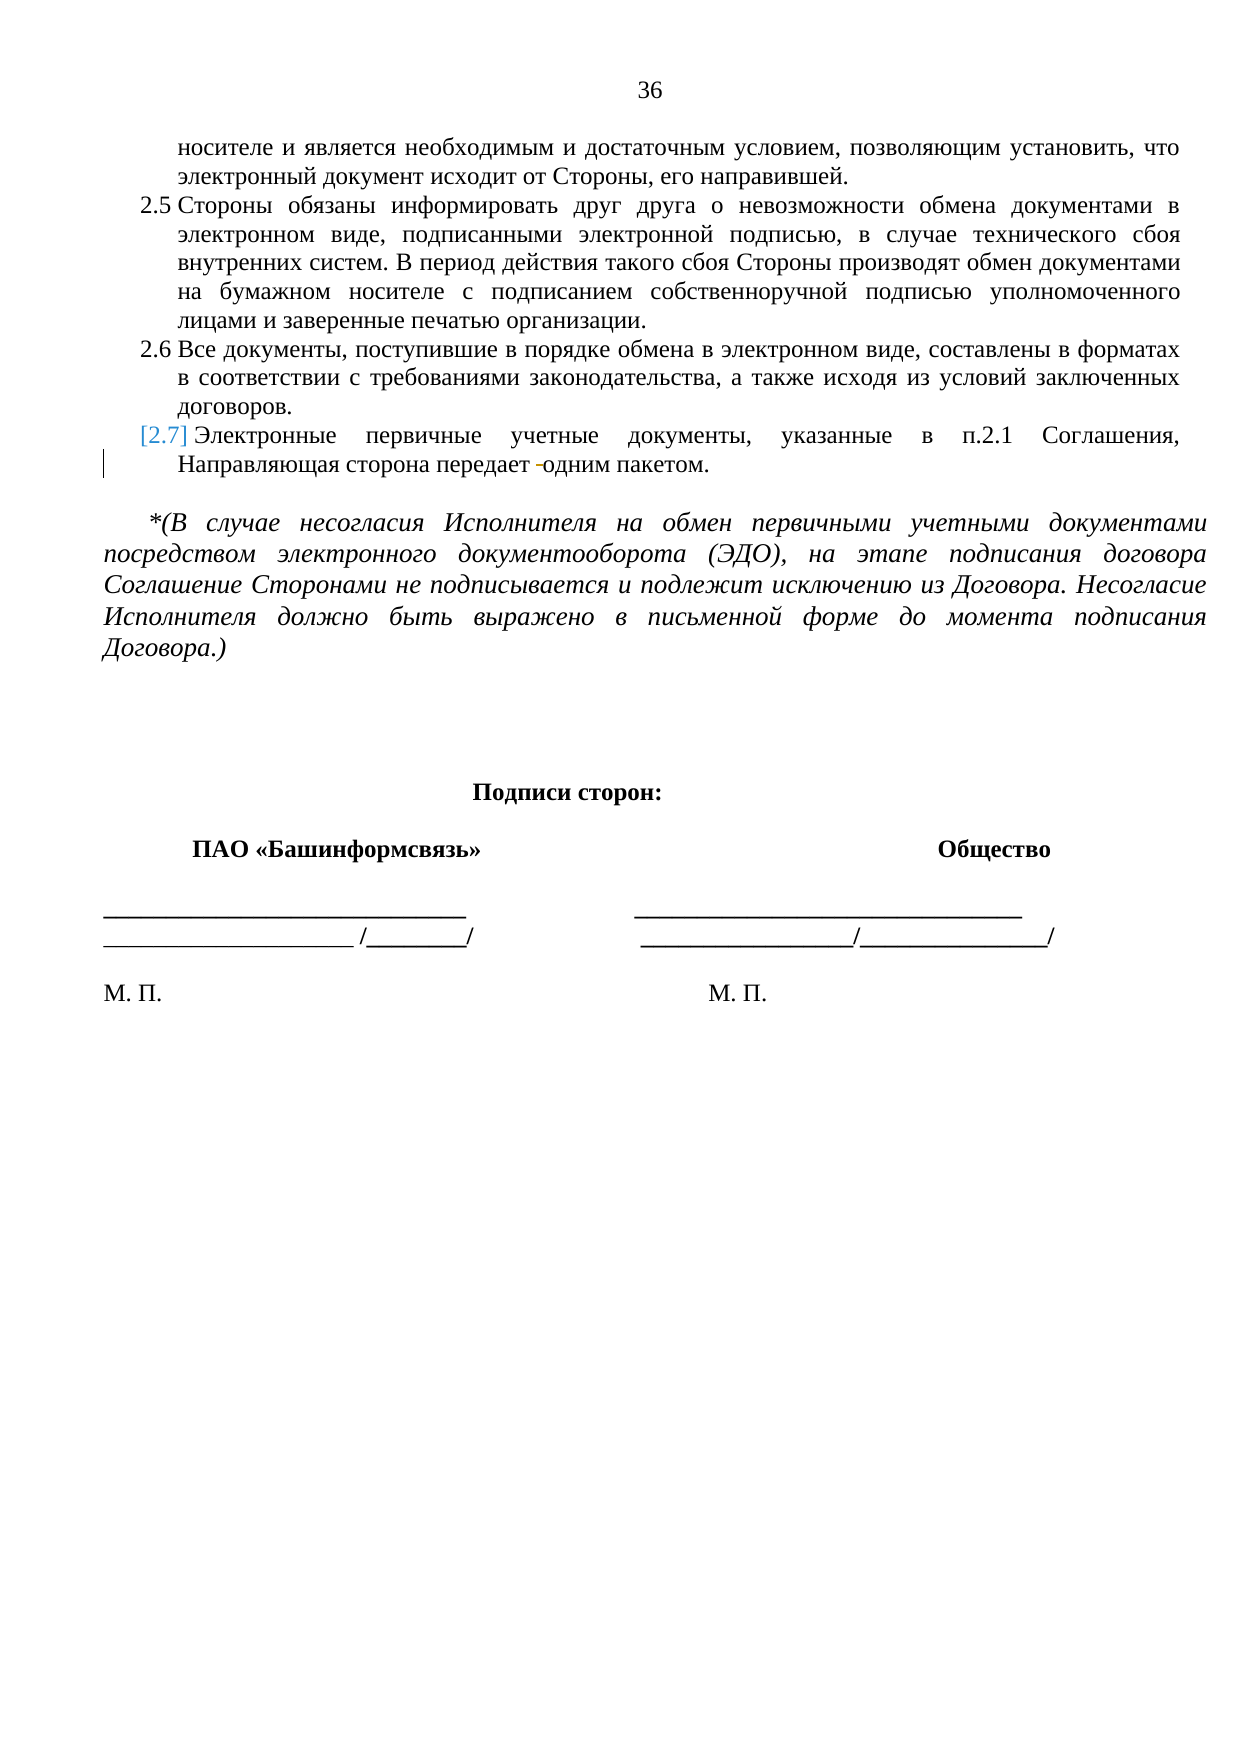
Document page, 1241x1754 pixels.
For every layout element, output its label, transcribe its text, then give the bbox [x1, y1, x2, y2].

list Электронные первичные учетные документы, указанные в п.2.1 Соглашения, Направляющая сторона передает одним пакетом. [140, 420, 1181, 477]
text ____________________ /________/ _________________/_______________/ [103, 921, 1181, 949]
text _____________________________ _______________________________ [103, 892, 1181, 921]
text ПАО «Башинформсвязь» Общество [103, 834, 1181, 863]
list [140, 132, 1181, 190]
list Все документы, поступившие в порядке обмена в электронном виде, составлены в форматах в соответствии с требованиями законодательства, а также исходя из условий заключенных договоров. [140, 334, 1181, 420]
list Стороны обязаны информировать друг друга о невозможности обмена документами в электронном виде, подписанными электронной подписью, в случае технического сбоя внутренних систем. В период действия такого сбоя Стороны производят обмен документами на бумажном носителе с подписанием собственноручной подписью уполномоченного лицами и заверенные печатью организации. [140, 190, 1181, 334]
text Подписи сторон: [403, 777, 1211, 806]
text М. П. М. П. [103, 978, 1181, 1007]
text *(В случае несогласия Исполнителя на обмен первичными учетными документами посредством электронного документооборота (ЭДО), на этапе подписания договора Соглашение Сторонами не подписывается и подлежит исключению из Договора. Несогласие Исполнителя должно быть выражено в письменной форме до момента подписания Договора.) [103, 506, 1211, 662]
